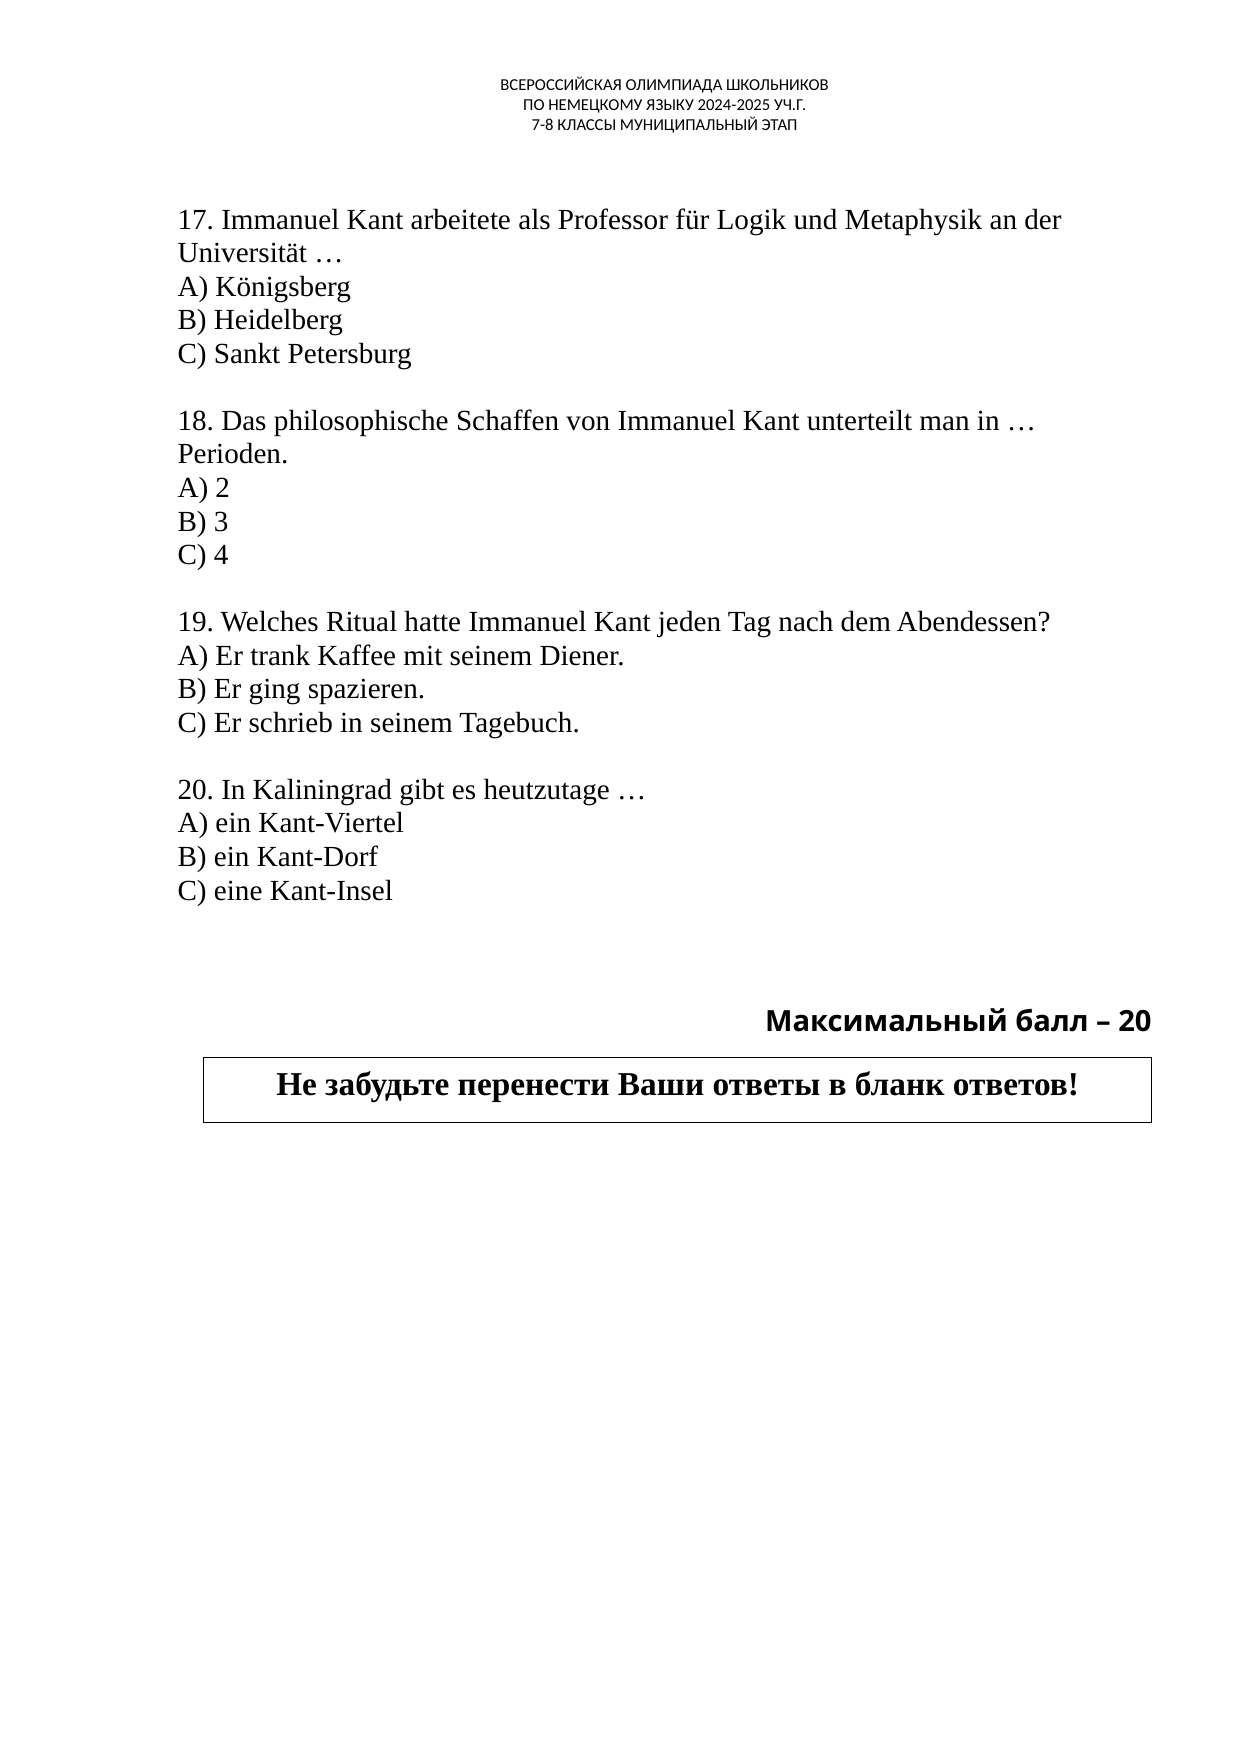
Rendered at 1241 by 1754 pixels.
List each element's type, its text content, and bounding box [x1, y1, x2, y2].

text C) eine Kant-Insel [177, 873, 1152, 906]
text A) 2 [177, 470, 1152, 504]
text B) 3 [177, 504, 1152, 537]
text 18. Das philosophische Schaffen von Immanuel Kant unterteilt man in … Perioden. [177, 403, 1152, 470]
text C) Sankt Petersburg [177, 336, 1152, 369]
text B) Er ging spazieren. [177, 671, 1152, 705]
text A) Königsberg [177, 269, 1152, 302]
text 19. Welches Ritual hatte Immanuel Kant jeden Tag nach dem Abendessen? [177, 604, 1152, 638]
text C) 4 [177, 537, 1152, 571]
text 17. Immanuel Kant arbeitete als Professor für Logik und Metaphysik an der Universität … [177, 202, 1152, 269]
text C) Er schrieb in seinem Tagebuch. [177, 705, 1152, 738]
text A) ein Kant-Viertel [177, 806, 1152, 839]
text 20. In Kaliningrad gibt es heutzutage … [177, 772, 1152, 806]
text A) Er trank Kaffee mit seinem Diener. [177, 638, 1152, 671]
text B) ein Kant-Dorf [177, 839, 1152, 873]
text Максимальный балл – 20 [177, 1000, 1152, 1039]
text B) Heidelberg [177, 302, 1152, 336]
